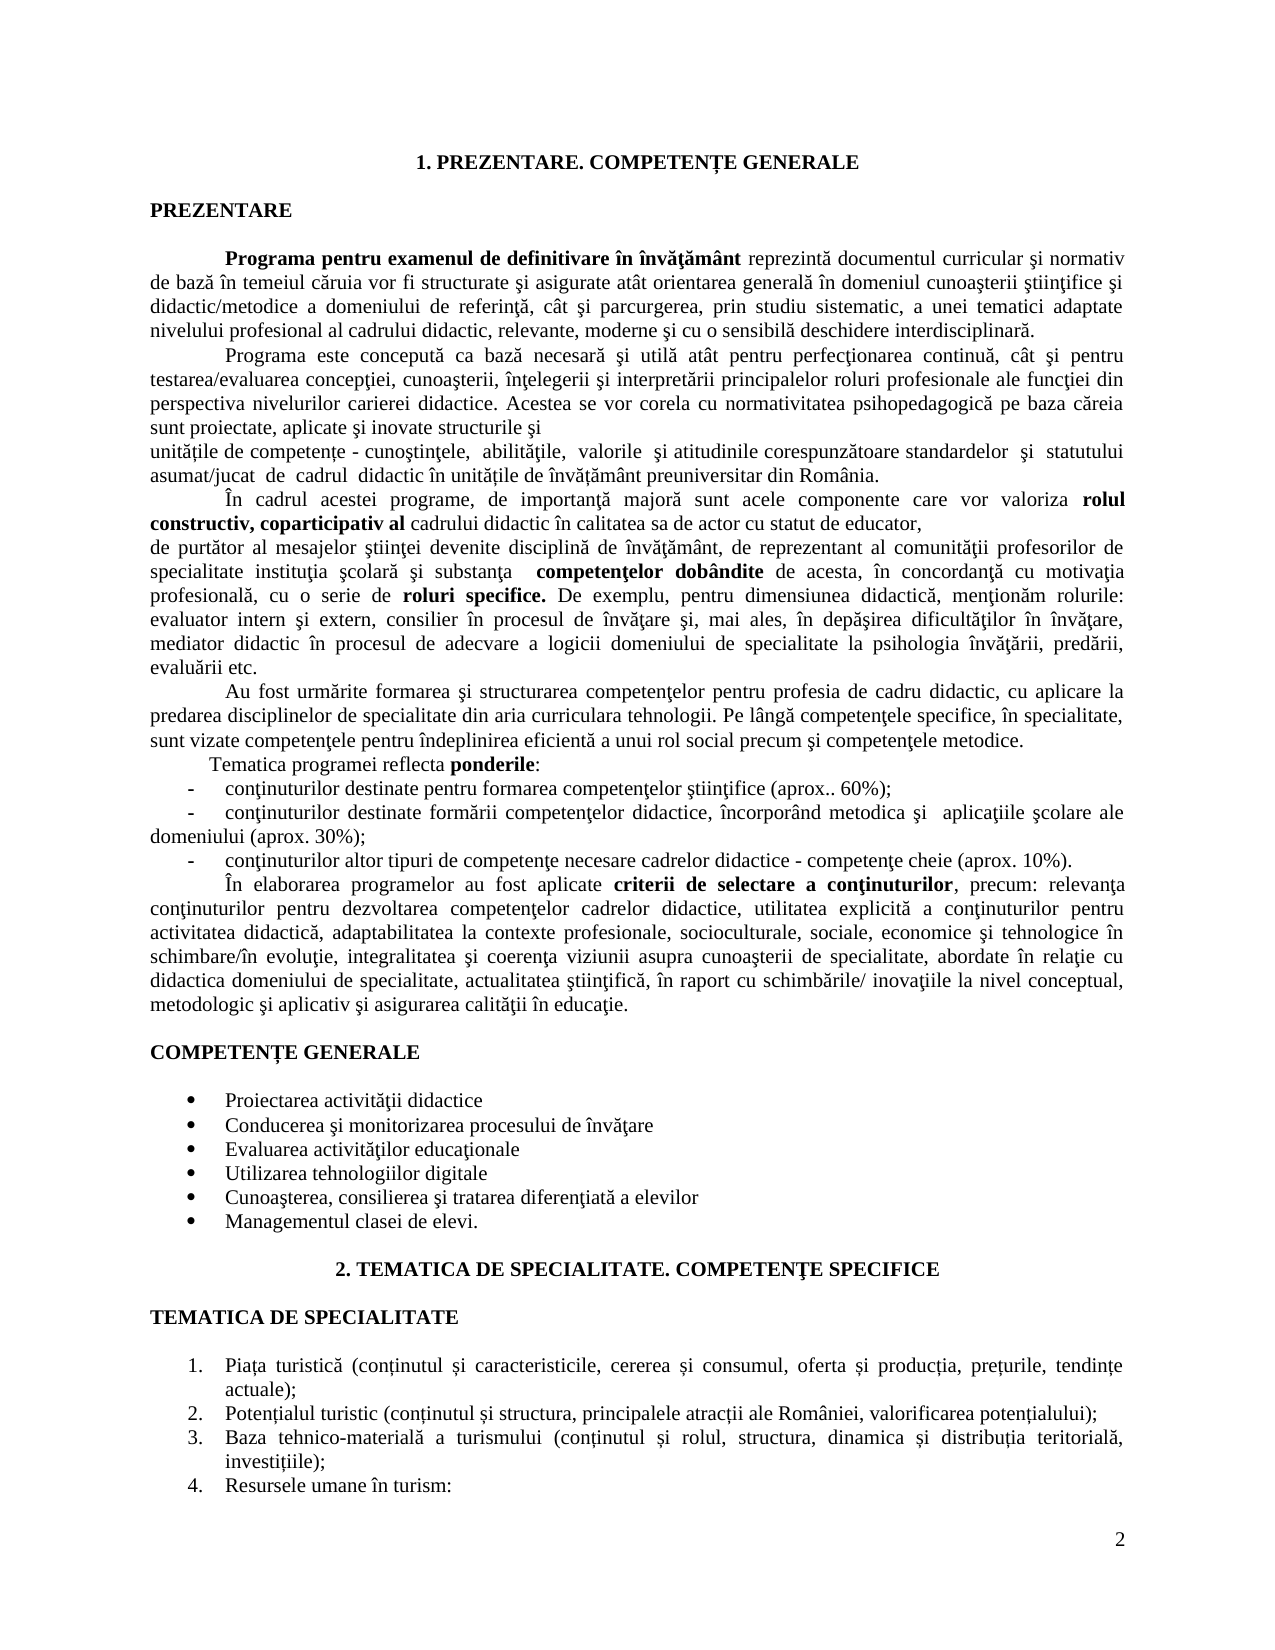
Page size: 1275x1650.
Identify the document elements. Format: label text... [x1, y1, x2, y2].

text În cadrul acestei programe, de importanţă majoră sunt acele componente care vor valoriza rolul constructiv, coparticipativ al cadrului didactic în calitatea sa de actor cu statut de educator, [150, 487, 1125, 535]
subtitle Proiectarea activităţii didactice [187, 1088, 1125, 1112]
list Piața turistică (conținutul și caracteristicile, cererea și consumul, oferta și producția, prețurile, tendințe actuale); [187, 1353, 1125, 1401]
text Programa pentru examenul de definitivare în învăţământ reprezintă documentul curricular şi normativ de bază în temeiul căruia vor fi structurate şi asigurate atât orientarea generală în domeniul cunoaşterii ştiinţifice şi didactic/metodice a domeniului de referinţă, cât şi parcurgerea, prin studiu sistematic, a unei tematici adaptate nivelului profesional al cadrului didactic, relevante, moderne şi cu o sensibilă deschidere interdisciplinară. [150, 246, 1125, 342]
subtitle Cunoaşterea, consilierea şi tratarea diferenţiată a elevilor [187, 1185, 1125, 1209]
text 1. PREZENTARE. COMPETENȚE GENERALE [150, 150, 1125, 174]
text PREZENTARE [150, 198, 1125, 222]
list conţinuturilor destinate pentru formarea competenţelor ştiinţifice (aprox.. 60%); [187, 776, 1125, 800]
text de purtător al mesajelor ştiinţei devenite disciplină de învăţământ, de reprezentant al comunităţii profesorilor de specialitate instituţia şcolară şi substanţa competenţelor dobândite de acesta, în concordanţă cu motivaţia profesională, cu o serie de roluri specifice. De exemplu, pentru dimensiunea didactică, menţionăm rolurile: evaluator intern şi extern, consilier în procesul de învăţare şi, mai ales, în depăşirea dificultăţilor în învăţare, mediator didactic în procesul de adecvare a logicii domeniului de specialitate la psihologia învăţării, predării, evaluării etc. [150, 535, 1125, 679]
text Programa este concepută ca bază necesară şi utilă atât pentru perfecţionarea continuă, cât şi pentru testarea/evaluarea concepţiei, cunoaşterii, înţelegerii şi interpretării principalelor roluri profesionale ale funcţiei din perspectiva nivelurilor carierei didactice. Acestea se vor corela cu normativitatea psihopedagogică pe baza căreia sunt proiectate, aplicate şi inovate structurile şi [150, 342, 1125, 439]
subtitle Conducerea şi monitorizarea procesului de învăţare [187, 1112, 1125, 1137]
list conţinuturilor altor tipuri de competenţe necesare cadrelor didactice - competenţe cheie (aprox. 10%). [150, 848, 1125, 872]
text Au fost urmărite formarea şi structurarea competenţelor pentru profesia de cadru didactic, cu aplicare la predarea disciplinelor de specialitate din aria curriculara tehnologii. Pe lângă competenţele specifice, în specialitate, sunt vizate competenţele pentru îndeplinirea eficientă a unui rol social precum şi competenţele metodice. [150, 679, 1125, 752]
list conţinuturilor destinate formării competenţelor didactice, încorporând metodica şi aplicaţiile şcolare ale domeniului (aprox. 30%); [150, 800, 1125, 848]
text În elaborarea programelor au fost aplicate criterii de selectare a conţinuturilor, precum: relevanţa conţinuturilor pentru dezvoltarea competenţelor cadrelor didactice, utilitatea explicită a conţinuturilor pentru activitatea didactică, adaptabilitatea la contexte profesionale, socioculturale, sociale, economice şi tehnologice în schimbare/în evoluţie, integralitatea şi coerenţa viziunii asupra cunoaşterii de specialitate, abordate în relaţie cu didactica domeniului de specialitate, actualitatea ştiinţifică, în raport cu schimbările/ inovaţiile la nivel conceptual, metodologic şi aplicativ şi asigurarea calităţii în educaţie. [150, 872, 1125, 1016]
list Resursele umane în turism: [187, 1473, 1125, 1497]
subtitle Managementul clasei de elevi. [187, 1209, 1125, 1233]
text 2. TEMATICA DE SPECIALITATE. COMPETENŢE SPECIFICE [150, 1257, 1125, 1281]
text TEMATICA DE SPECIALITATE [150, 1305, 1125, 1329]
subtitle Evaluarea activităţilor educaţionale [187, 1137, 1125, 1161]
list Potențialul turistic (conținutul și structura, principalele atracții ale României, valorificarea potențialului); [187, 1401, 1125, 1425]
subtitle Utilizarea tehnologiilor digitale [187, 1161, 1125, 1185]
text Tematica programei reflecta ponderile: [150, 752, 1125, 776]
text COMPETENȚE GENERALE [150, 1040, 1125, 1064]
list Baza tehnico-materială a turismului (conținutul și rolul, structura, dinamica și distribuția teritorială, investițiile); [187, 1425, 1125, 1473]
text unitățile de competențe - cunoştinţele, abilităţile, valorile şi atitudinile corespunzătoare standardelor şi statutului asumat/jucat de cadrul didactic în unitățile de învățământ preuniversitar din România. [150, 439, 1125, 487]
